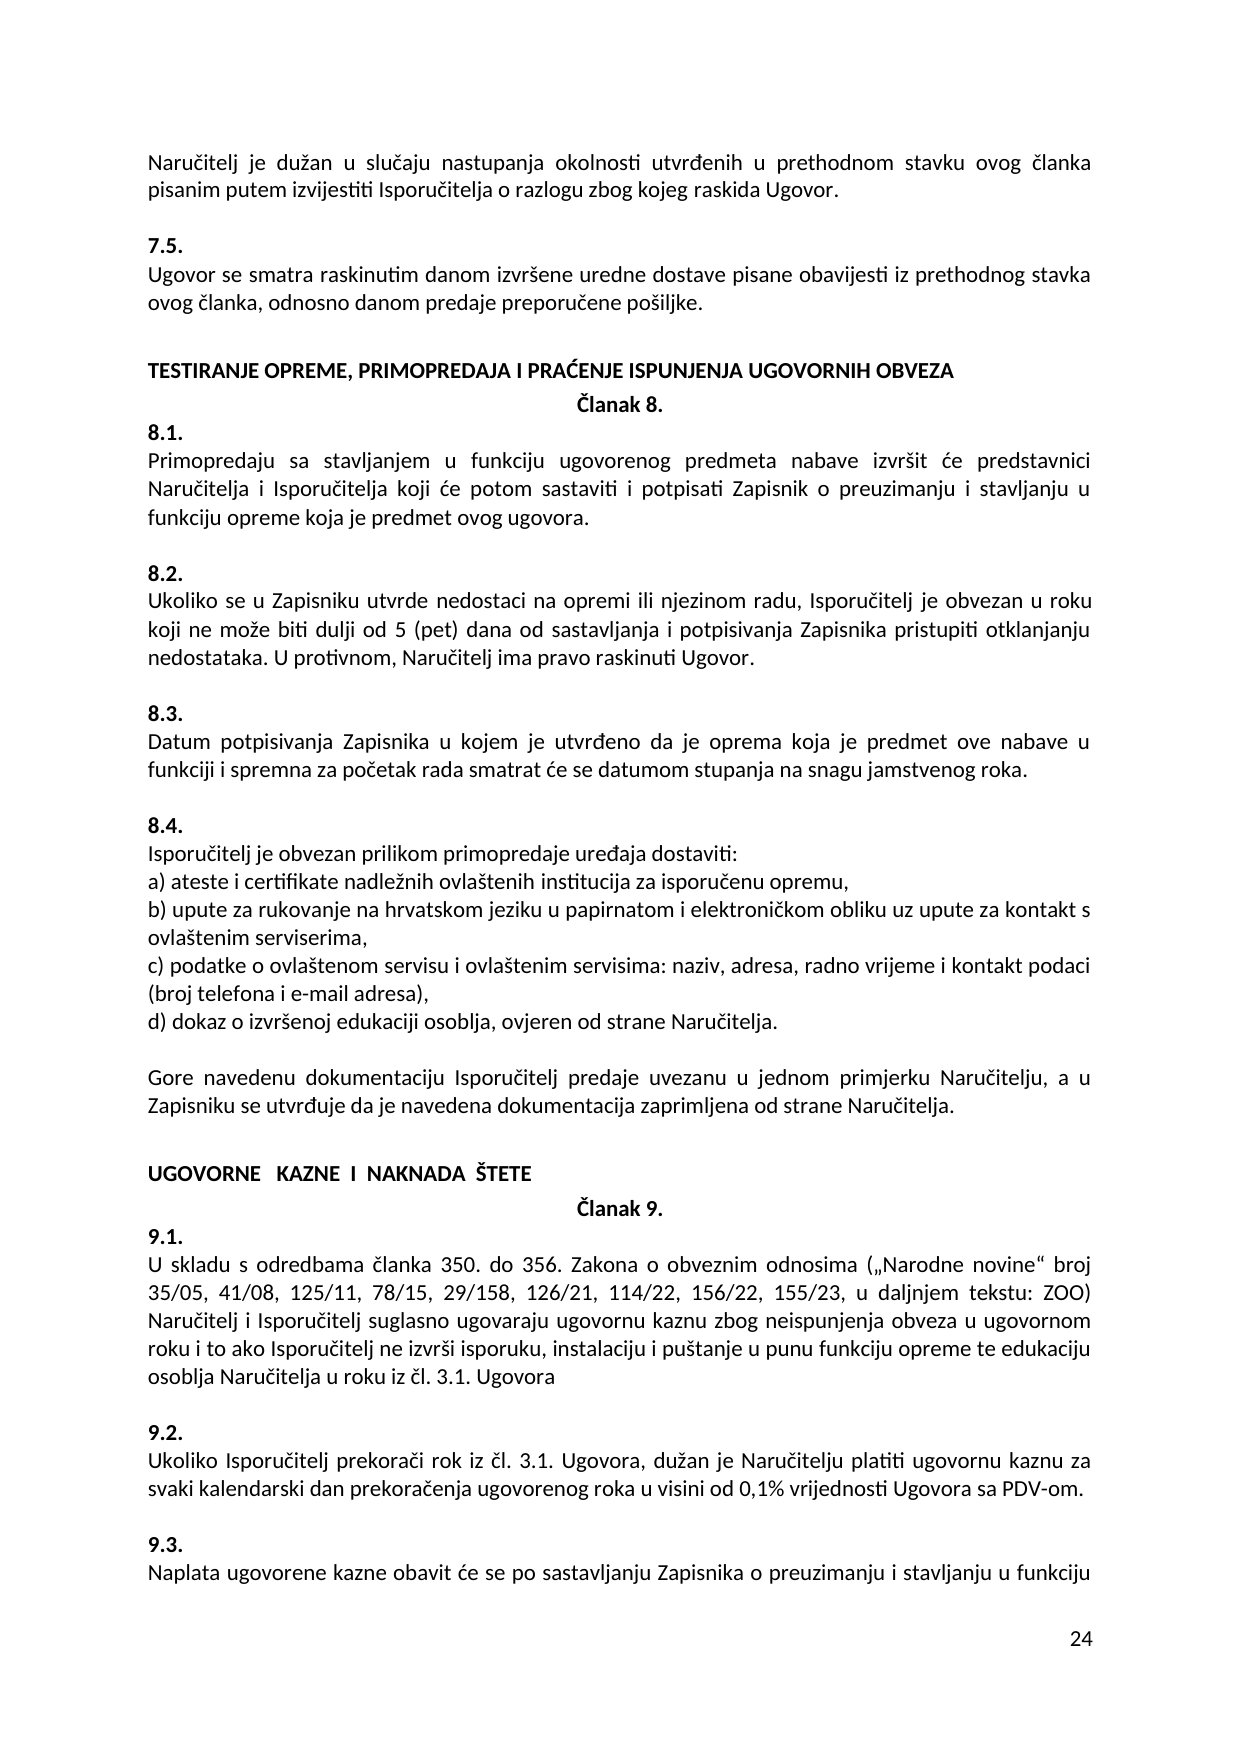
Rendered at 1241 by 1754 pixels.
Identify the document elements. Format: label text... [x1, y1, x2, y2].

text b) upute za rukovanje na hrvatskom jeziku u papirnatom i elektroničkom obliku uz upute za kontakt s ovlaštenim serviserima, [148, 895, 1093, 951]
text U skladu s odredbama članka 350. do 356. Zakona o obveznim odnosima („Narodne novine“ broj 35/05, 41/08, 125/11, 78/15, 29/158, 126/21, 114/22, 156/22, 155/23, u daljnjem tekstu: ZOO) Naručitelj i Isporučitelj suglasno ugovaraju ugovornu kaznu zbog neispunjenja obveza u ugovornom roku i to ako Isporučitelj ne izvrši isporuku, instalaciju i puštanje u punu funkciju opreme te edukaciju osoblja Naručitelja u roku iz čl. 3.1. Ugovora [148, 1250, 1093, 1390]
text 8.1. [148, 418, 1093, 447]
text TESTIRANJE OPREME, PRIMOPREDAJA I PRAĆENJE ISPUNJENJA UGOVORNIH OBVEZA [148, 356, 1093, 384]
text c) podatke o ovlaštenom servisu i ovlaštenim servisima: naziv, adresa, radno vrijeme i kontakt podaci (broj telefona i e-mail adresa), [148, 951, 1093, 1007]
text Naručitelj je dužan u slučaju nastupanja okolnosti utvrđenih u prethodnom stavku ovog članka pisanim putem izvijestiti Isporučitelja o razlogu zbog kojeg raskida Ugovor. [148, 148, 1093, 204]
text a) ateste i certifikate nadležnih ovlaštenih institucija za isporučenu opremu, [148, 867, 1093, 895]
text Ukoliko se u Zapisniku utvrde nedostaci na opremi ili njezinom radu, Isporučitelj je obvezan u roku koji ne može biti dulji od 5 (pet) dana od sastavljanja i potpisivanja Zapisnika pristupiti otklanjanju nedostataka. U protivnom, Naručitelj ima pravo raskinuti Ugovor. [148, 587, 1093, 671]
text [148, 1558, 1093, 1586]
text 9.3. [148, 1530, 1093, 1558]
text Primopredaju sa stavljanjem u funkciju ugovorenog predmeta nabave izvršit će predstavnici Naručitelja i Isporučitelja koji će potom sastaviti i potpisati Zapisnik o preuzimanju i stavljanju u funkciju opreme koja je predmet ovog ugovora. [148, 447, 1093, 531]
text 9.1. [148, 1222, 1093, 1250]
text Datum potpisivanja Zapisnika u kojem je utvrđeno da je oprema koja je predmet ove nabave u funkciji i spremna za početak rada smatrat će se datumom stupanja na snagu jamstvenog roka. [148, 727, 1093, 783]
text 8.4. [148, 811, 1093, 839]
text 8.2. [148, 559, 1093, 587]
text Ukoliko Isporučitelj prekorači rok iz čl. 3.1. Ugovora, dužan je Naručitelju platiti ugovornu kaznu za svaki kalendarski dan prekoračenja ugovorenog roka u visini od 0,1% vrijednosti Ugovora sa PDV-om. [148, 1446, 1093, 1502]
text Isporučitelj je obvezan prilikom primopredaje uređaja dostaviti: [148, 839, 1093, 867]
text d) dokaz o izvršenoj edukaciji osoblja, ovjeren od strane Naručitelja. [148, 1007, 1093, 1035]
text 9.2. [148, 1418, 1093, 1446]
text 8.3. [148, 699, 1093, 727]
text Članak 9. [148, 1194, 1093, 1222]
text 7.5. [148, 232, 1093, 260]
text Ugovor se smatra raskinutim danom izvršene uredne dostave pisane obavijesti iz prethodnog stavka ovog članka, odnosno danom predaje preporučene pošiljke. [148, 260, 1093, 316]
text UGOVORNE KAZNE I NAKNADA ŠTETE [148, 1159, 1093, 1188]
text Gore navedenu dokumentaciju Isporučitelj predaje uvezanu u jednom primjerku Naručitelju, a u Zapisniku se utvrđuje da je navedena dokumentacija zaprimljena od strane Naručitelja. [148, 1063, 1093, 1119]
text Članak 8. [148, 391, 1093, 418]
